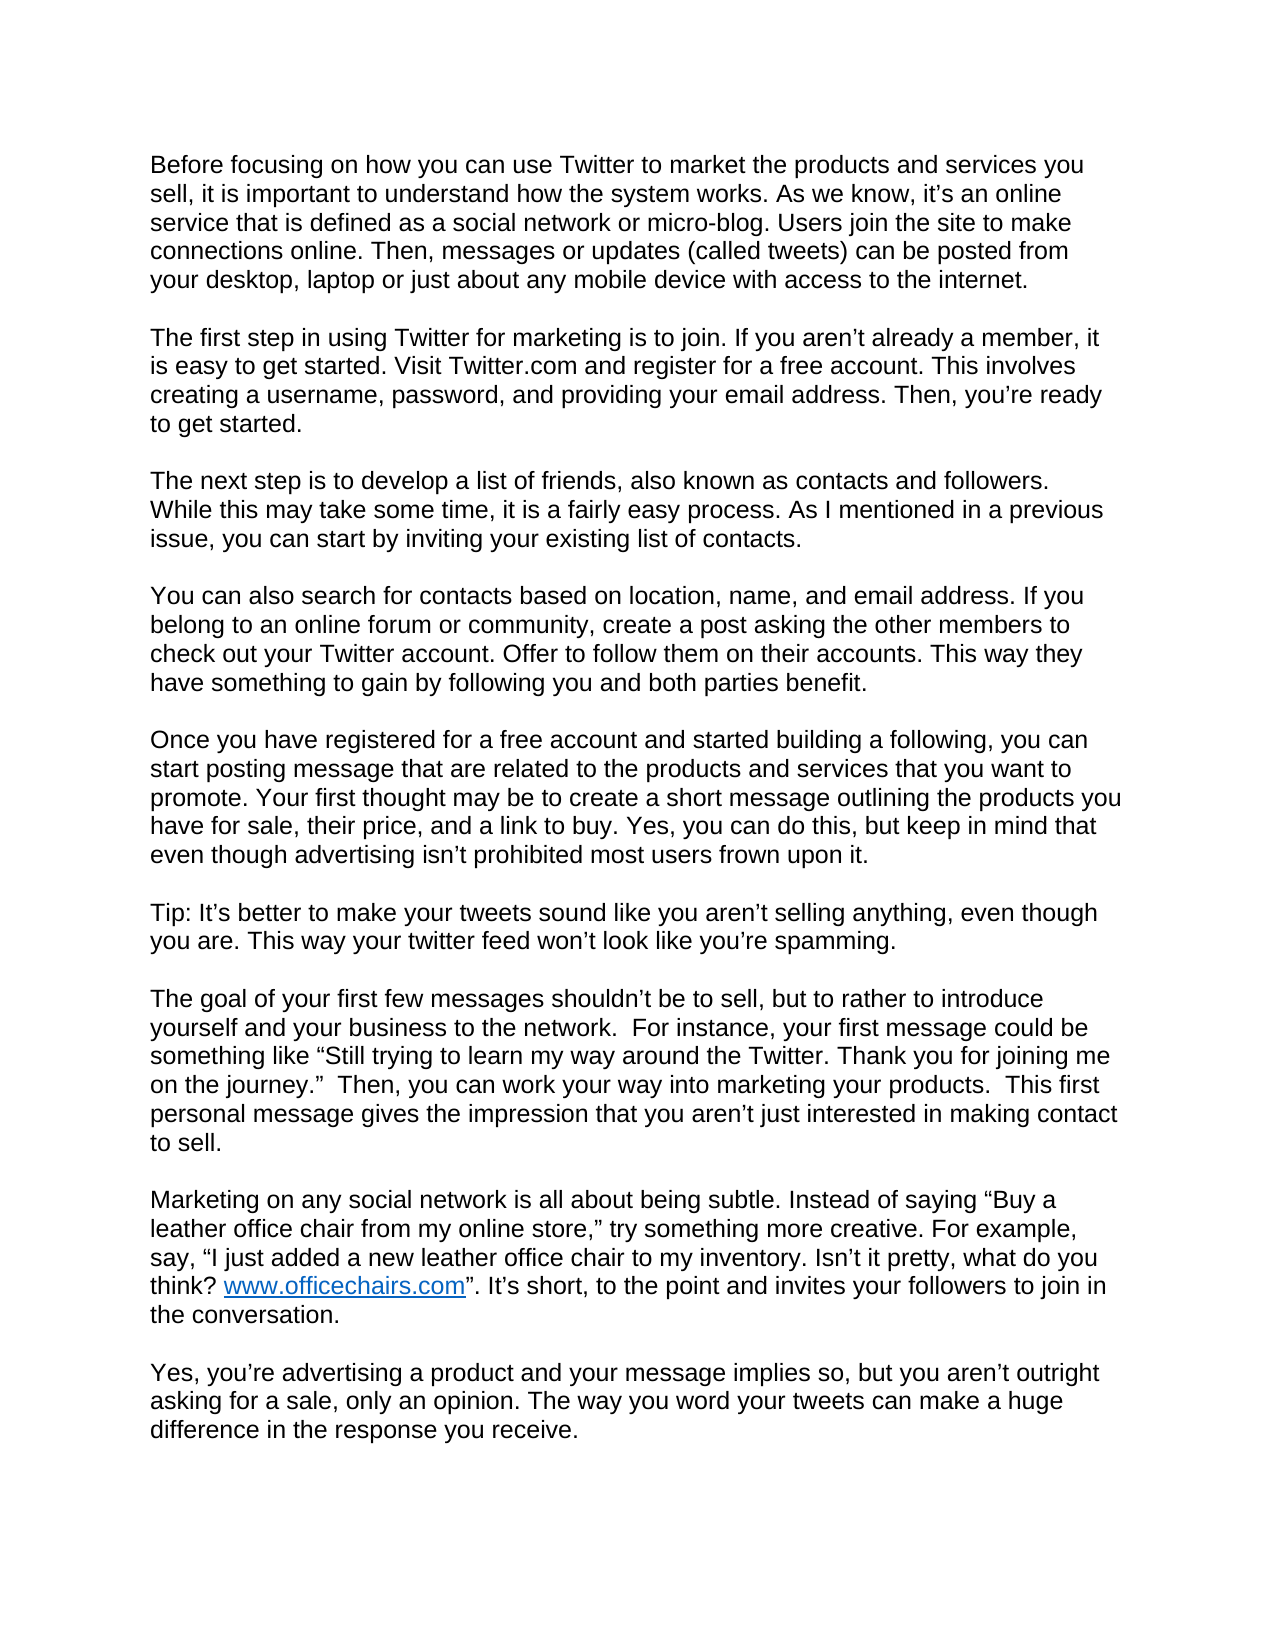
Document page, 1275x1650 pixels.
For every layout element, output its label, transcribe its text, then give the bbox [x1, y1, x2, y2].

text Once you have registered for a free account and started building a following, you can start posting message that are related to the products and services that you want to promote. Your first thought may be to create a short message outlining the products you have for sale, their price, and a link to buy. Yes, you can do this, but keep in mind that even though advertising isn’t prohibited most users frown upon it. [150, 725, 1125, 869]
text Tip: It’s better to make your tweets sound like you aren’t selling anything, even though you are. This way your twitter feed won’t look like you’re spamming. [150, 897, 1125, 955]
text You can also search for contacts based on location, name, and email address. If you belong to an online forum or community, create a post asking the other members to check out your Twitter account. Offer to follow them on their accounts. This way they have something to gain by following you and both parties benefit. [150, 581, 1125, 696]
text Before focusing on how you can use Twitter to market the products and services you sell, it is important to understand how the system works. As we know, it’s an online service that is defined as a social network or micro-blog. Users join the site to make connections online. Then, messages or updates (called tweets) can be posted from your desktop, laptop or just about any mobile device with access to the internet. [150, 150, 1125, 294]
text Marketing on any social network is all about being subtle. Instead of saying “Buy a leather office chair from my online store,” try something more creative. For example, say, “I just added a new leather office chair to my inventory. Isn’t it pretty, what do you think? www.officechairs.com”. It’s short, to the point and invites your followers to join in the conversation. [150, 1185, 1125, 1329]
text The next step is to develop a list of friends, also known as contacts and followers. While this may take some time, it is a fairly easy process. As I mentioned in a previous issue, you can start by inviting your existing list of contacts. [150, 466, 1125, 552]
text The first step in using Twitter for marketing is to join. If you aren’t already a member, it is easy to get started. Visit Twitter.com and register for a free account. This involves creating a username, password, and providing your email address. Then, you’re ready to get started. [150, 322, 1125, 437]
text The goal of your first few messages shouldn’t be to sell, but to rather to introduce yourself and your business to the network. For instance, your first message could be something like “Still trying to learn my way around the Twitter. Thank you for joining me on the journey.” Then, you can work your way into marketing your products. This first personal message gives the impression that you aren’t just interested in making contact to sell. [150, 984, 1125, 1156]
text Yes, you’re advertising a product and your message implies so, but you aren’t outright asking for a sale, only an opinion. The way you word your tweets can make a huge difference in the response you receive. [150, 1357, 1125, 1444]
